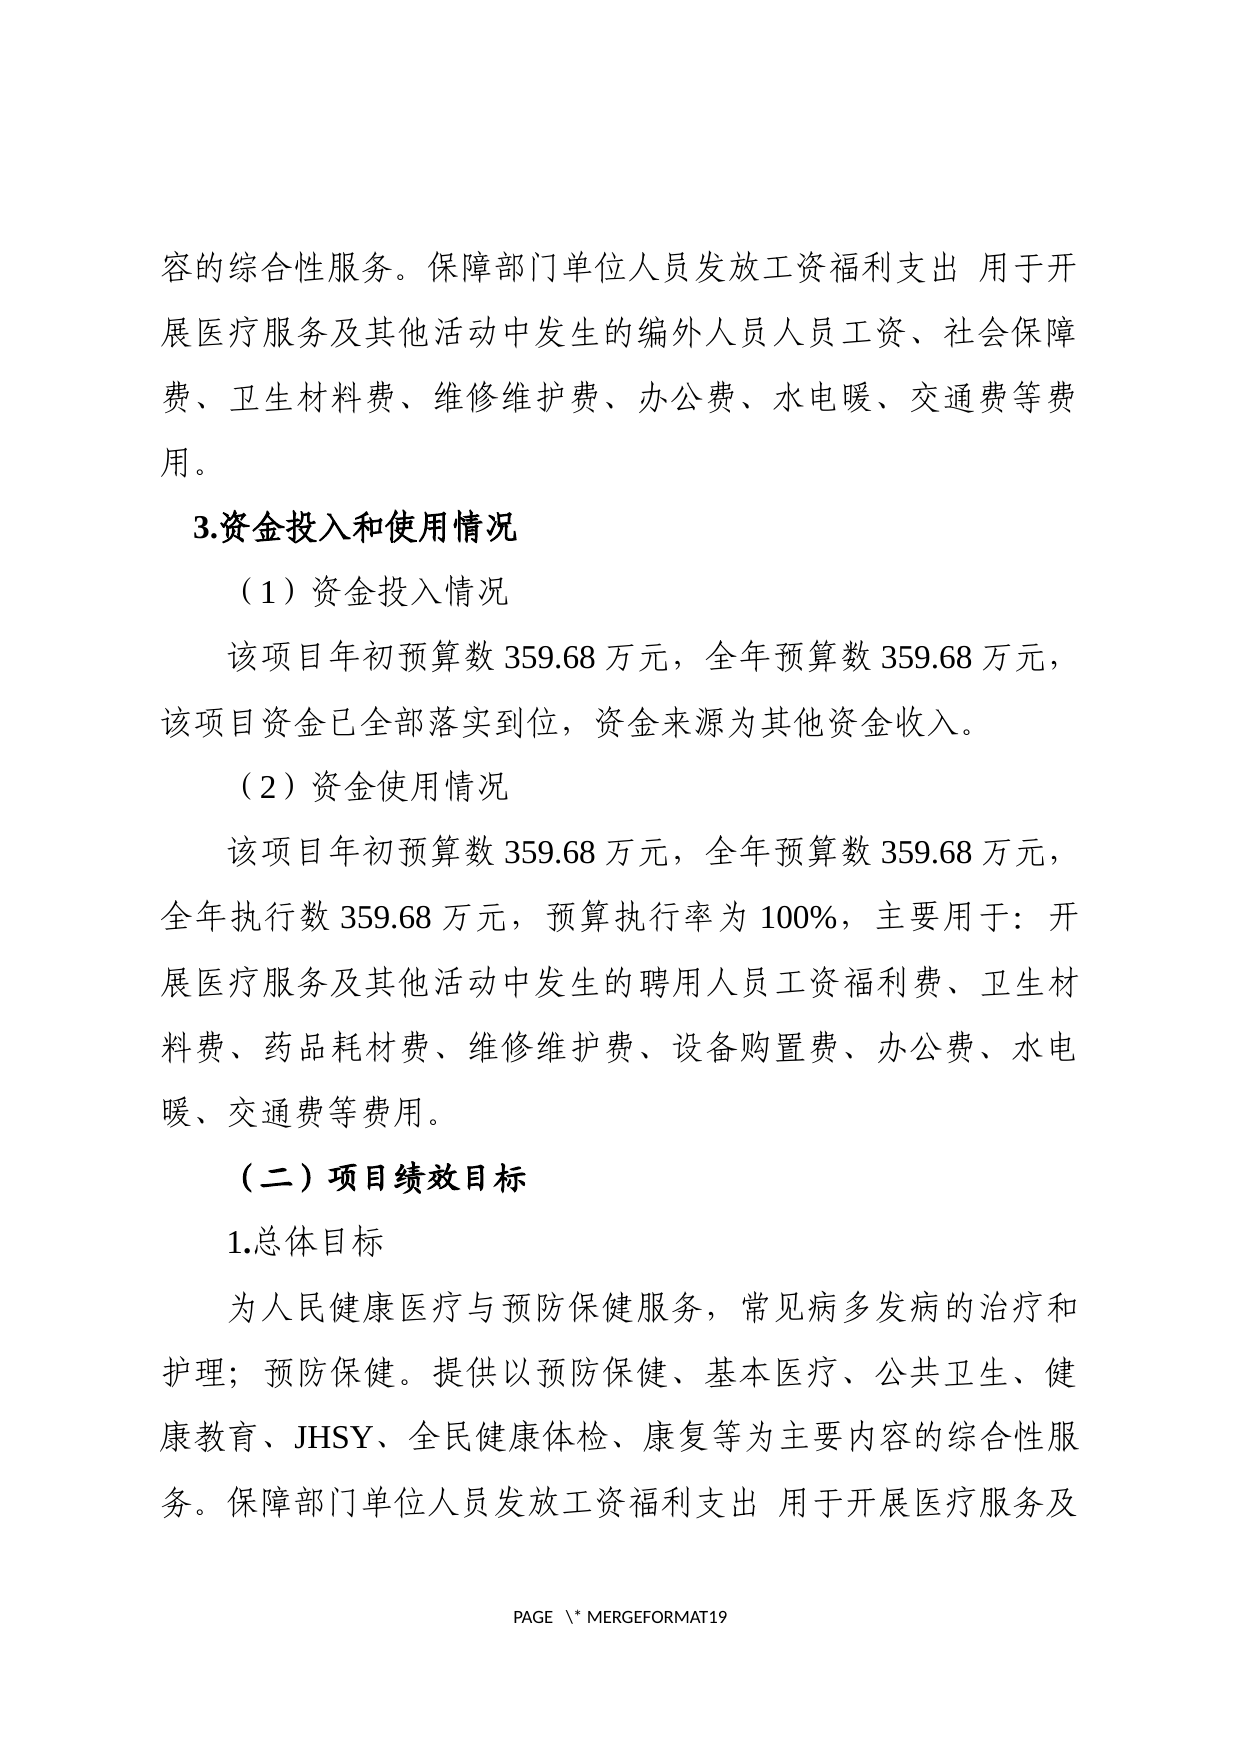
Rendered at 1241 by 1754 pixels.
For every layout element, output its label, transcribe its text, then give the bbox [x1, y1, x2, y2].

text 该项目年初预算数359.68万元，全年预算数359.68万元，该项目资金已全部落实到位，资金来源为其他资金收入。 [159, 623, 1081, 753]
text （1）资金投入情况 [159, 558, 1081, 623]
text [159, 233, 1081, 493]
text 3.资金投入和使用情况 [159, 493, 1081, 558]
text （二）项目绩效目标 [159, 1143, 1081, 1208]
list 1.总体目标 [159, 1208, 1081, 1273]
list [159, 1273, 1081, 1533]
text 该项目年初预算数359.68万元，全年预算数359.68万元，全年执行数359.68万元，预算执行率为100%，主要用于：开展医疗服务及其他活动中发生的聘用人员工资福利费、卫生材料费、药品耗材费、维修维护费、设备购置费、办公费、水电暖、交通费等费用。 [159, 818, 1081, 1143]
text （2）资金使用情况 [159, 753, 1081, 818]
